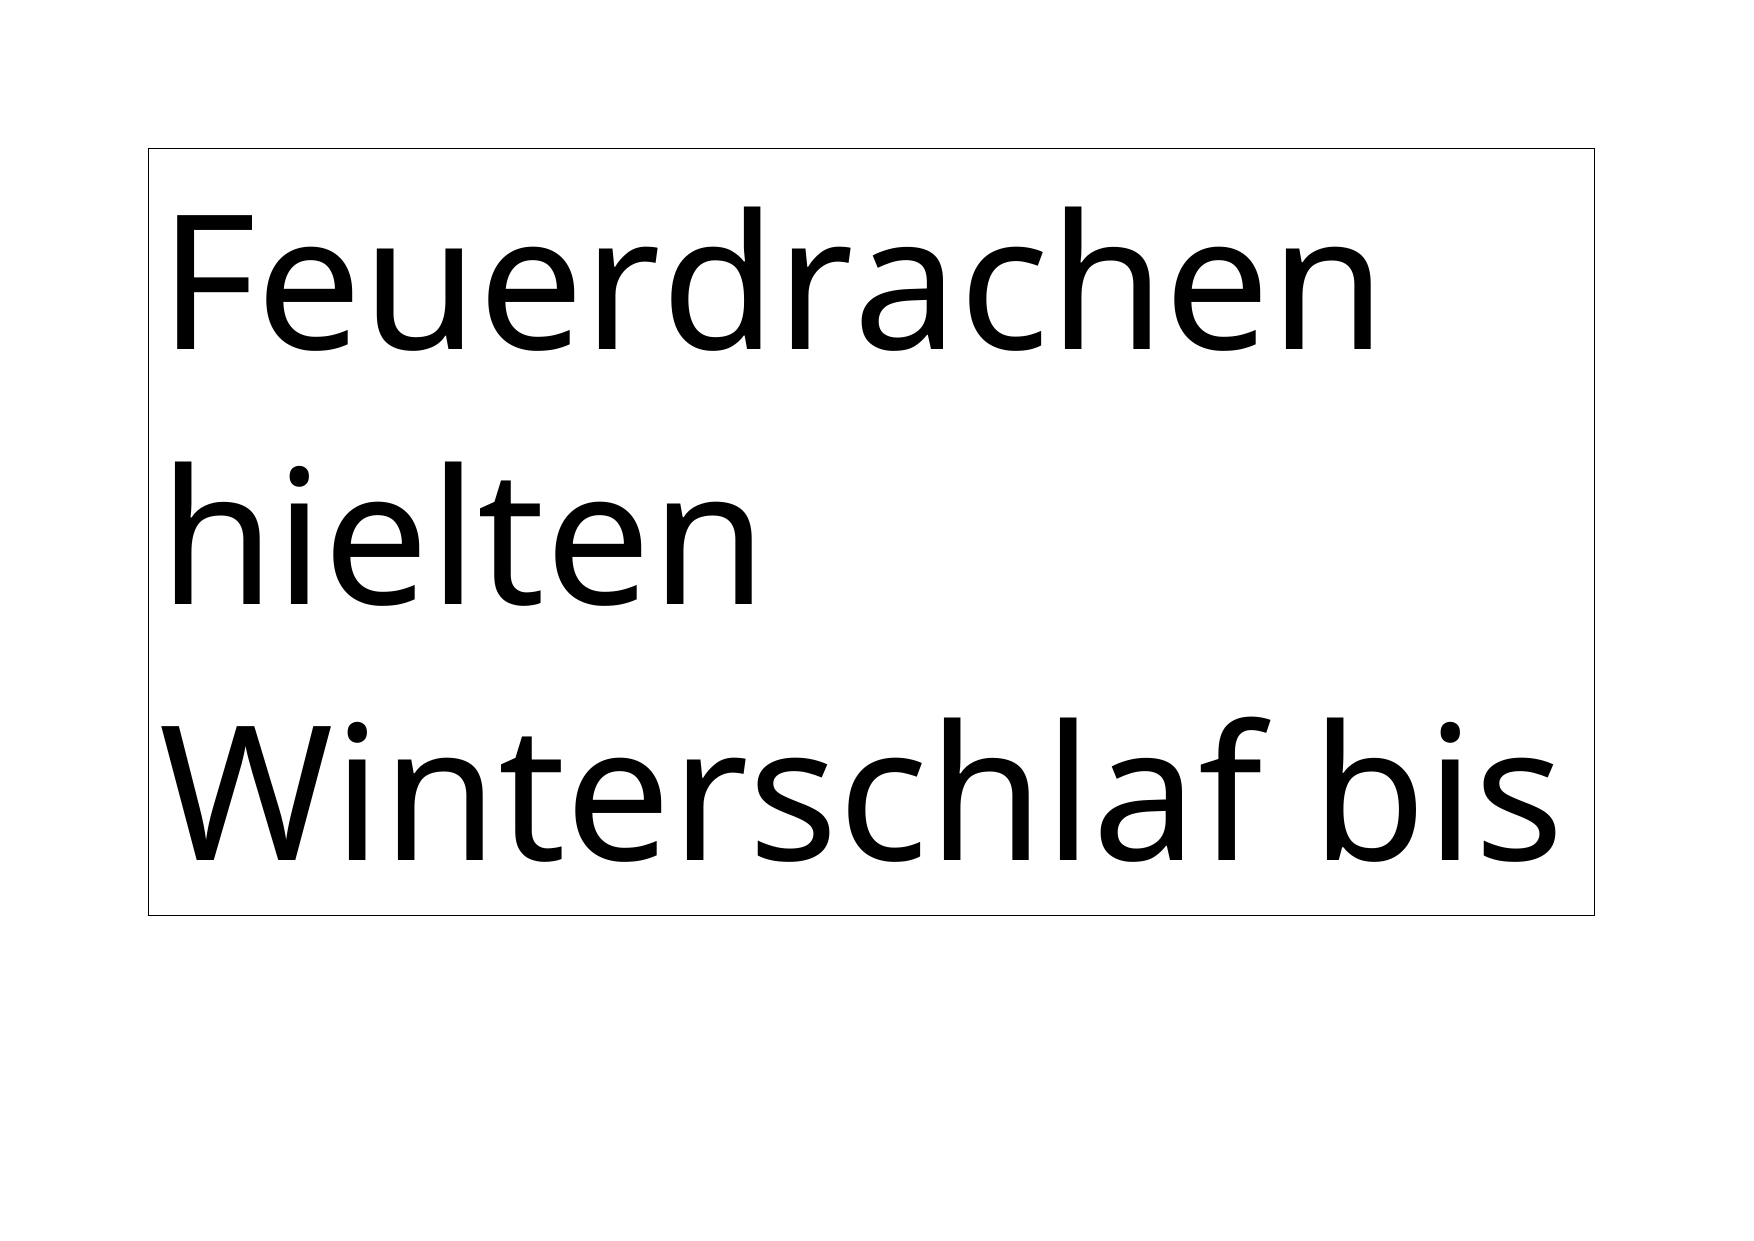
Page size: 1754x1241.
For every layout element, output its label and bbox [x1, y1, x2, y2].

table_cell [149, 149, 1594, 915]
